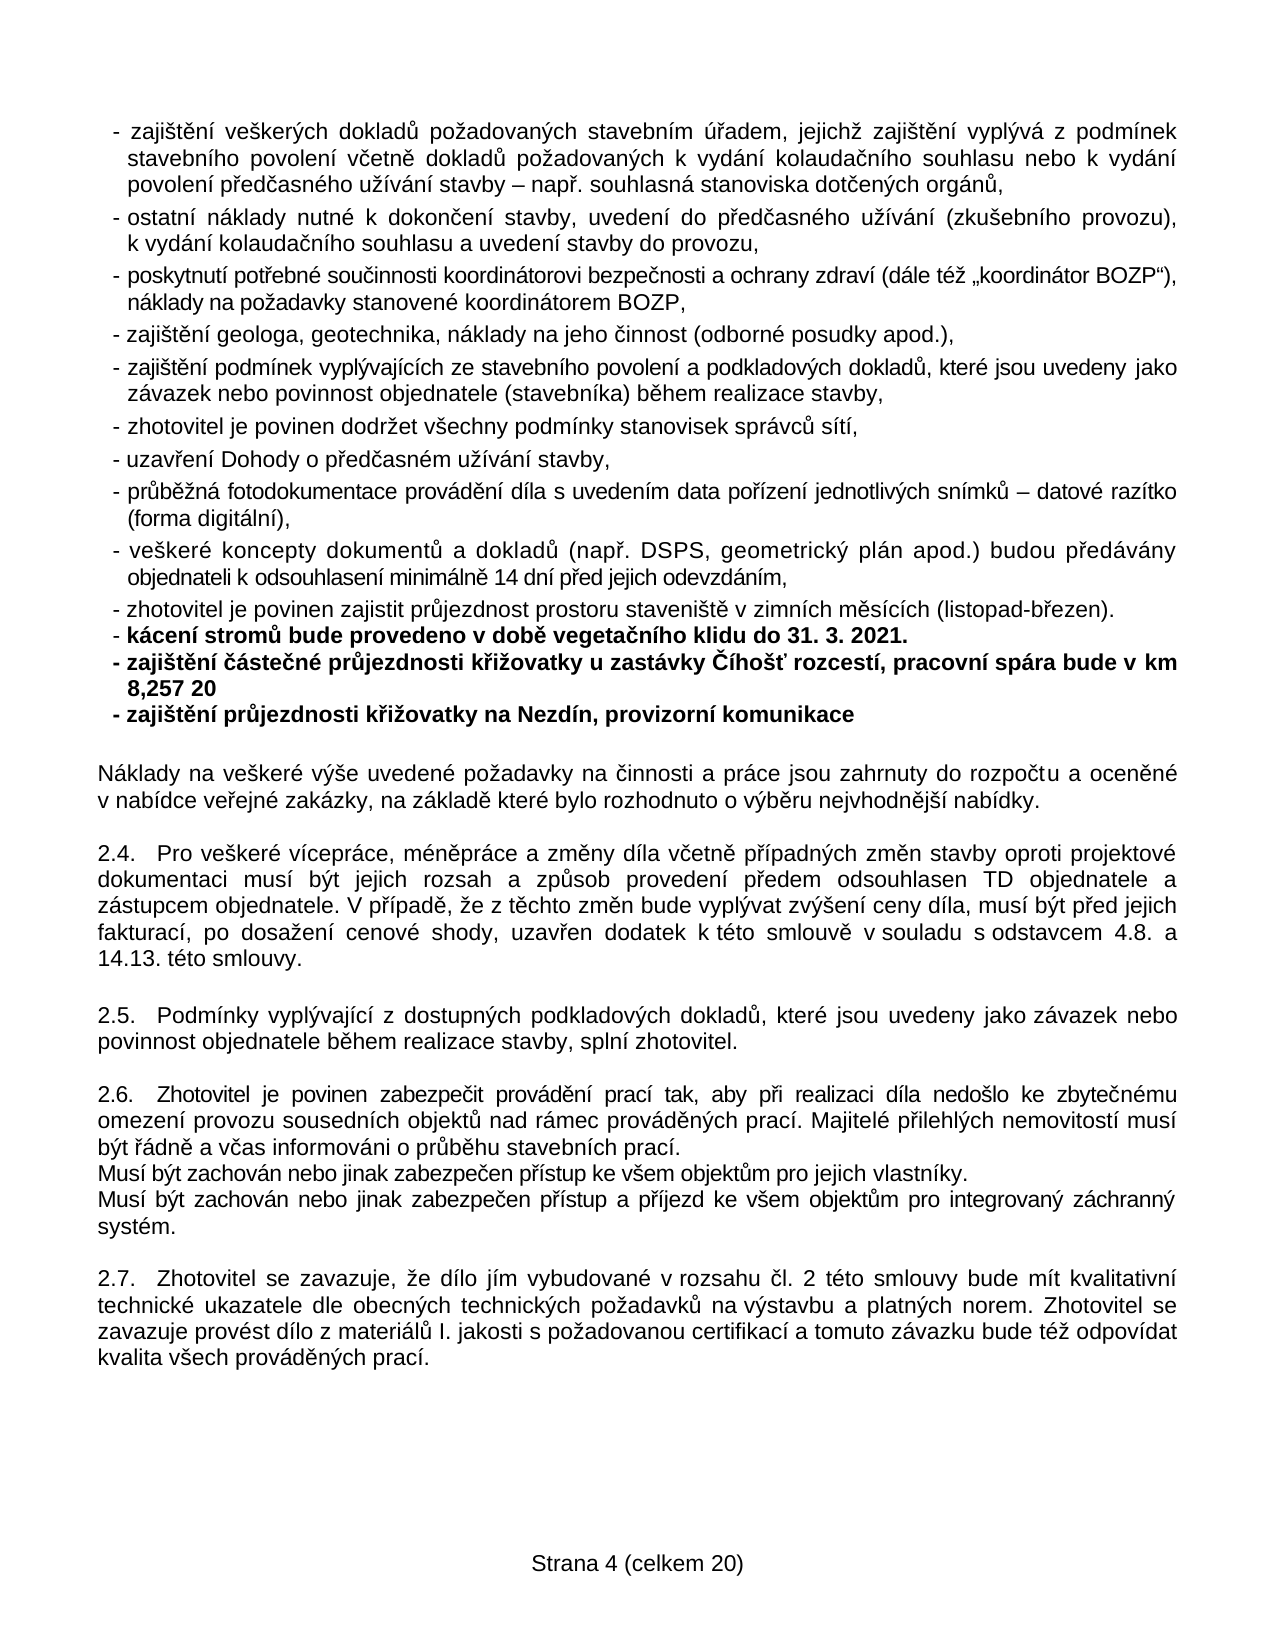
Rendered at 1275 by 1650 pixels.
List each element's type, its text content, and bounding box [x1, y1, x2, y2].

text - zajištění podmínek vyplývajících ze stavebního povolení a podkladových dokladů, které jsou uvedeny jako závazek nebo povinnost objednatele (stavebníka) během realizace stavby, [112, 354, 1177, 407]
text Musí být zachován nebo jinak zabezpečen přístup ke všem objektům pro jejich vlastníky. [97, 1160, 1177, 1186]
title Náklady na veškeré výše uvedené požadavky na činnosti a práce jsou zahrnuty do rozpočtu a oceněné v nabídce veřejné zakázky, na základě které bylo rozhodnuto o výběru nejvhodnější nabídky. [97, 760, 1177, 813]
list Zhotovitel se zavazuje, že dílo jím vybudované v rozsahu čl. 2 této smlouvy bude mít kvalitativní technické ukazatele dle obecných technických požadavků na výstavbu a platných norem. Zhotovitel se zavazuje provést dílo z materiálů I. jakosti s požadovanou certifikací a tomuto závazku bude též odpovídat kvalita všech prováděných prací. [97, 1265, 1177, 1371]
title - zajištění průjezdnosti křižovatky na Nezdín, provizorní komunikace [112, 701, 1177, 728]
text - průběžná fotodokumentace provádění díla s uvedením data pořízení jednotlivých snímků – datové razítko (forma digitální), [112, 478, 1177, 531]
text - veškeré koncepty dokumentů a dokladů (např. DSPS, geometrický plán apod.) budou předávány objednateli k odsouhlasení minimálně 14 dní před jejich odevzdáním, [112, 537, 1177, 590]
list zhotovitel je povinen dodržet všechny podmínky stanovisek správců sítí, [112, 413, 1177, 439]
text - zajištění veškerých dokladů požadovaných stavebním úřadem, jejichž zajištění vyplývá z podmínek stavebního povolení včetně dokladů požadovaných k vydání kolaudačního souhlasu nebo k vydání povolení předčasného užívání stavby – např. souhlasná stanoviska dotčených orgánů, [112, 118, 1177, 197]
text - ostatní náklady nutné k dokončení stavby, uvedení do předčasného užívání (zkušebního provozu), k vydání kolaudačního souhlasu a uvedení stavby do provozu, [112, 203, 1177, 256]
text - zhotovitel je povinen zajistit průjezdnost prostoru staveniště v zimních měsících (listopad-březen). [112, 596, 1177, 622]
text Musí být zachován nebo jinak zabezpečen přístup a příjezd ke všem objektům pro integrovaný záchranný systém. [97, 1186, 1177, 1239]
text - uzavření Dohody o předčasném užívání stavby, [112, 446, 1177, 472]
list Podmínky vyplývající z dostupných podkladových dokladů, které jsou uvedeny jako závazek nebo povinnost objednatele během realizace stavby, splní zhotovitel. [97, 1002, 1177, 1054]
title - kácení stromů bude provedeno v době vegetačního klidu do 31. 3. 2021. [112, 622, 1177, 649]
text - poskytnutí potřebné součinnosti koordinátorovi bezpečnosti a ochrany zdraví (dále též „koordinátor BOZP“), náklady na požadavky stanovené koordinátorem BOZP, [112, 262, 1177, 315]
title - zajištění částečné průjezdnosti křižovatky u zastávky Číhošť rozcestí, pracovní spára bude v km 8,257 20 [112, 649, 1177, 701]
list Pro veškeré vícepráce, méněpráce a změny díla včetně případných změn stavby oproti projektové dokumentaci musí být jejich rozsah a způsob provedení předem odsouhlasen TD objednatele a zástupcem objednatele. V případě, že z těchto změn bude vyplývat zvýšení ceny díla, musí být před jejich fakturací, po dosažení cenové shody, uzavřen dodatek k této smlouvě v souladu s odstavcem 4.8. a 14.13. této smlouvy. [97, 839, 1177, 971]
text - zajištění geologa, geotechnika, náklady na jeho činnost (odborné posudky apod.), [112, 321, 1177, 348]
list Zhotovitel je povinen zabezpečit provádění prací tak, aby při realizaci díla nedošlo ke zbytečnému omezení provozu sousedních objektů nad rámec prováděných prací. Majitelé přilehlých nemovitostí musí být řádně a včas informováni o průběhu stavebních prací. [97, 1081, 1177, 1160]
